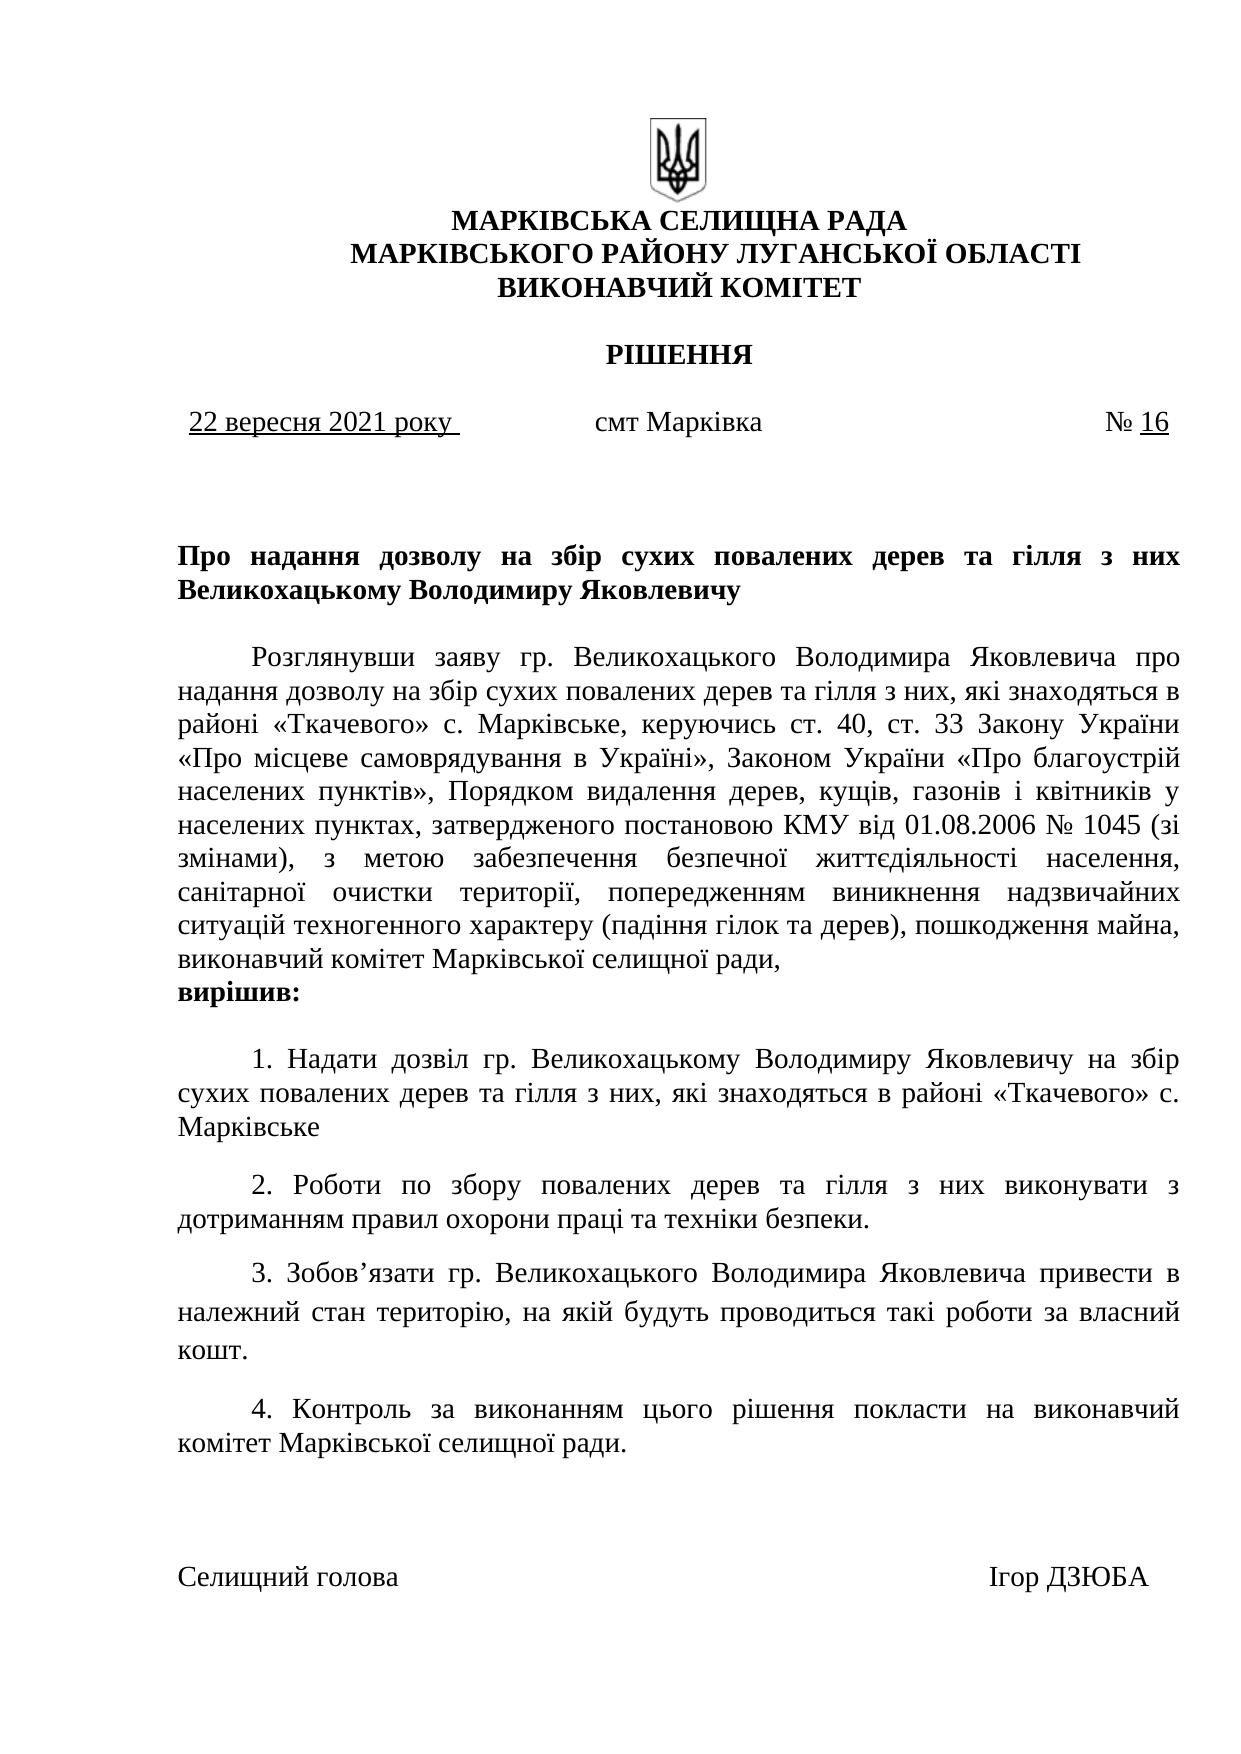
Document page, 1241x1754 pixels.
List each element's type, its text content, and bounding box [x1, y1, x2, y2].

picture [650, 118, 708, 204]
text вирішив: [177, 974, 1181, 1008]
table_header 22 вересня 2021 року [177, 404, 511, 471]
text МАРКІВСЬКОГО РАЙОНУ ЛУГАНСЬКОЇ ОБЛАСТІ [177, 237, 1181, 270]
text 2. Роботи по збору повалених дерев та гілля з них виконувати з дотриманням правил охорони праці та техніки безпеки. [177, 1167, 1181, 1234]
text 1. Надати дозвіл гр. Великохацькому Володимиру Яковлевичу на збір сухих повалених дерев та гілля з них, які знаходяться в районі «Ткачевого» с. Марківське [177, 1042, 1181, 1142]
text ВИКОНАВЧИЙ КОМІТЕТ [177, 270, 1181, 304]
text Селищний голова Ігор ДЗЮБА [177, 1559, 1181, 1593]
text Розглянувши заяву гр. Великохацького Володимира Яковлевича про надання дозволу на збір сухих повалених дерев та гілля з них, які знаходяться в районі «Ткачевого» с. Марківське, керуючись ст. 40, ст. 33 Закону України «Про місцеве самоврядування в Україні», Законом України «Про благоустрій населених пунктів», Порядком видалення дерев, кущів, газонів і квітників у населених пунктах, затвердженого постановою КМУ від 01.08.2006 № 1045 (зі змінами), з метою забезпечення безпечної життєдіяльності населення, санітарної очистки території, попередженням виникнення надзвичайних ситуацій техногенного характеру (падіння гілок та дерев), пошкодження майна, виконавчий комітет Марківської селищної ради, [177, 639, 1181, 974]
text 4. Контроль за виконанням цього рішення покласти на виконавчий комітет Марківської селищної ради. [177, 1392, 1181, 1459]
text 3. Зобов’язати гр. Великохацького Володимира Яковлевича привести в належний стан територію, на якій будуть проводиться такі роботи за власний кошт. [177, 1255, 1181, 1366]
text Про надання дозволу на збір сухих повалених дерев та гілля з них Великохацькому Володимиру Яковлевичу [177, 538, 1181, 606]
table_header смт Марківка [511, 404, 846, 471]
text МАРКІВСЬКА СЕЛИЩНА РАДА [177, 203, 1181, 237]
table_header № 16 [846, 404, 1180, 471]
text РІШЕННЯ [177, 337, 1181, 371]
